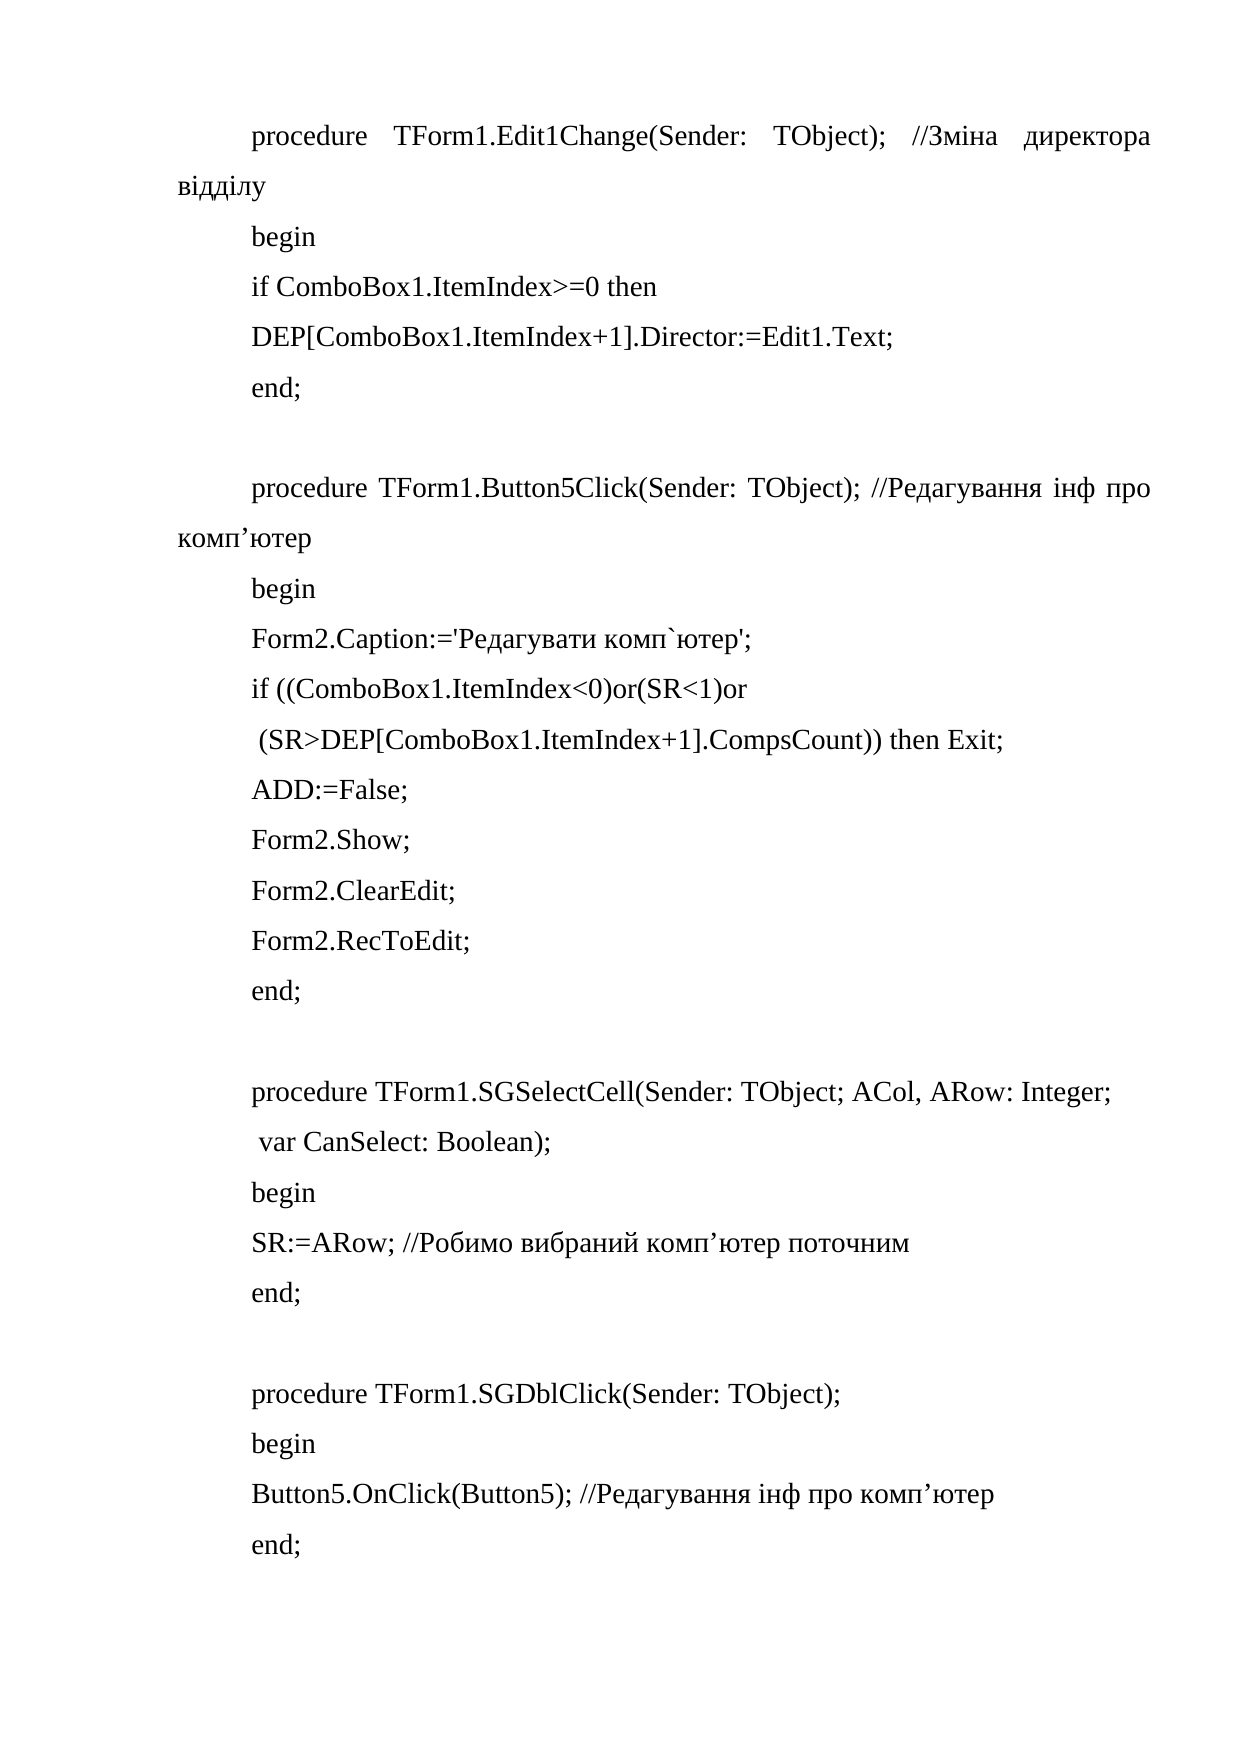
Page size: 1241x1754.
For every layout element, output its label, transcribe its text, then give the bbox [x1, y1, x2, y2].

text Form2.ClearEdit; [177, 873, 1152, 906]
text DEP[ComboBox1.ItemIndex+1].Director:=Edit1.Text; [177, 319, 1152, 353]
text begin [177, 219, 1152, 252]
text end; [177, 1527, 1152, 1560]
text begin [177, 1426, 1152, 1460]
text Form2.Show; [177, 822, 1152, 856]
text SR:=ARow; //Робимо вибраний комп’ютер поточним [177, 1225, 1152, 1258]
text var CanSelect: Boolean); [177, 1124, 1152, 1158]
text if ComboBox1.ItemIndex>=0 then [177, 269, 1152, 303]
text procedure TForm1.SGSelectCell(Sender: TObject; ACol, ARow: Integer; [177, 1074, 1152, 1108]
text end; [177, 1275, 1152, 1309]
text (SR>DEP[ComboBox1.ItemIndex+1].CompsCount)) then Exit; [177, 722, 1152, 755]
text procedure TForm1.Button5Click(Sender: TObject); //Редагування інф про комп’ютер [177, 470, 1152, 554]
text Button5.OnClick(Button5); //Редагування інф про комп’ютер [177, 1477, 1152, 1510]
text end; [177, 973, 1152, 1007]
text Form2.RecToEdit; [177, 923, 1152, 957]
text begin [177, 571, 1152, 604]
text begin [177, 1175, 1152, 1208]
text if ((ComboBox1.ItemIndex<0)or(SR<1)or [177, 672, 1152, 705]
text end; [177, 370, 1152, 403]
text ADD:=False; [177, 772, 1152, 806]
text procedure TForm1.SGDblClick(Sender: TObject); [177, 1376, 1152, 1409]
text Form2.Caption:='Редагувати комп`ютер'; [177, 621, 1152, 655]
text procedure TForm1.Edit1Change(Sender: TObject); //Зміна директора відділу [177, 118, 1152, 202]
